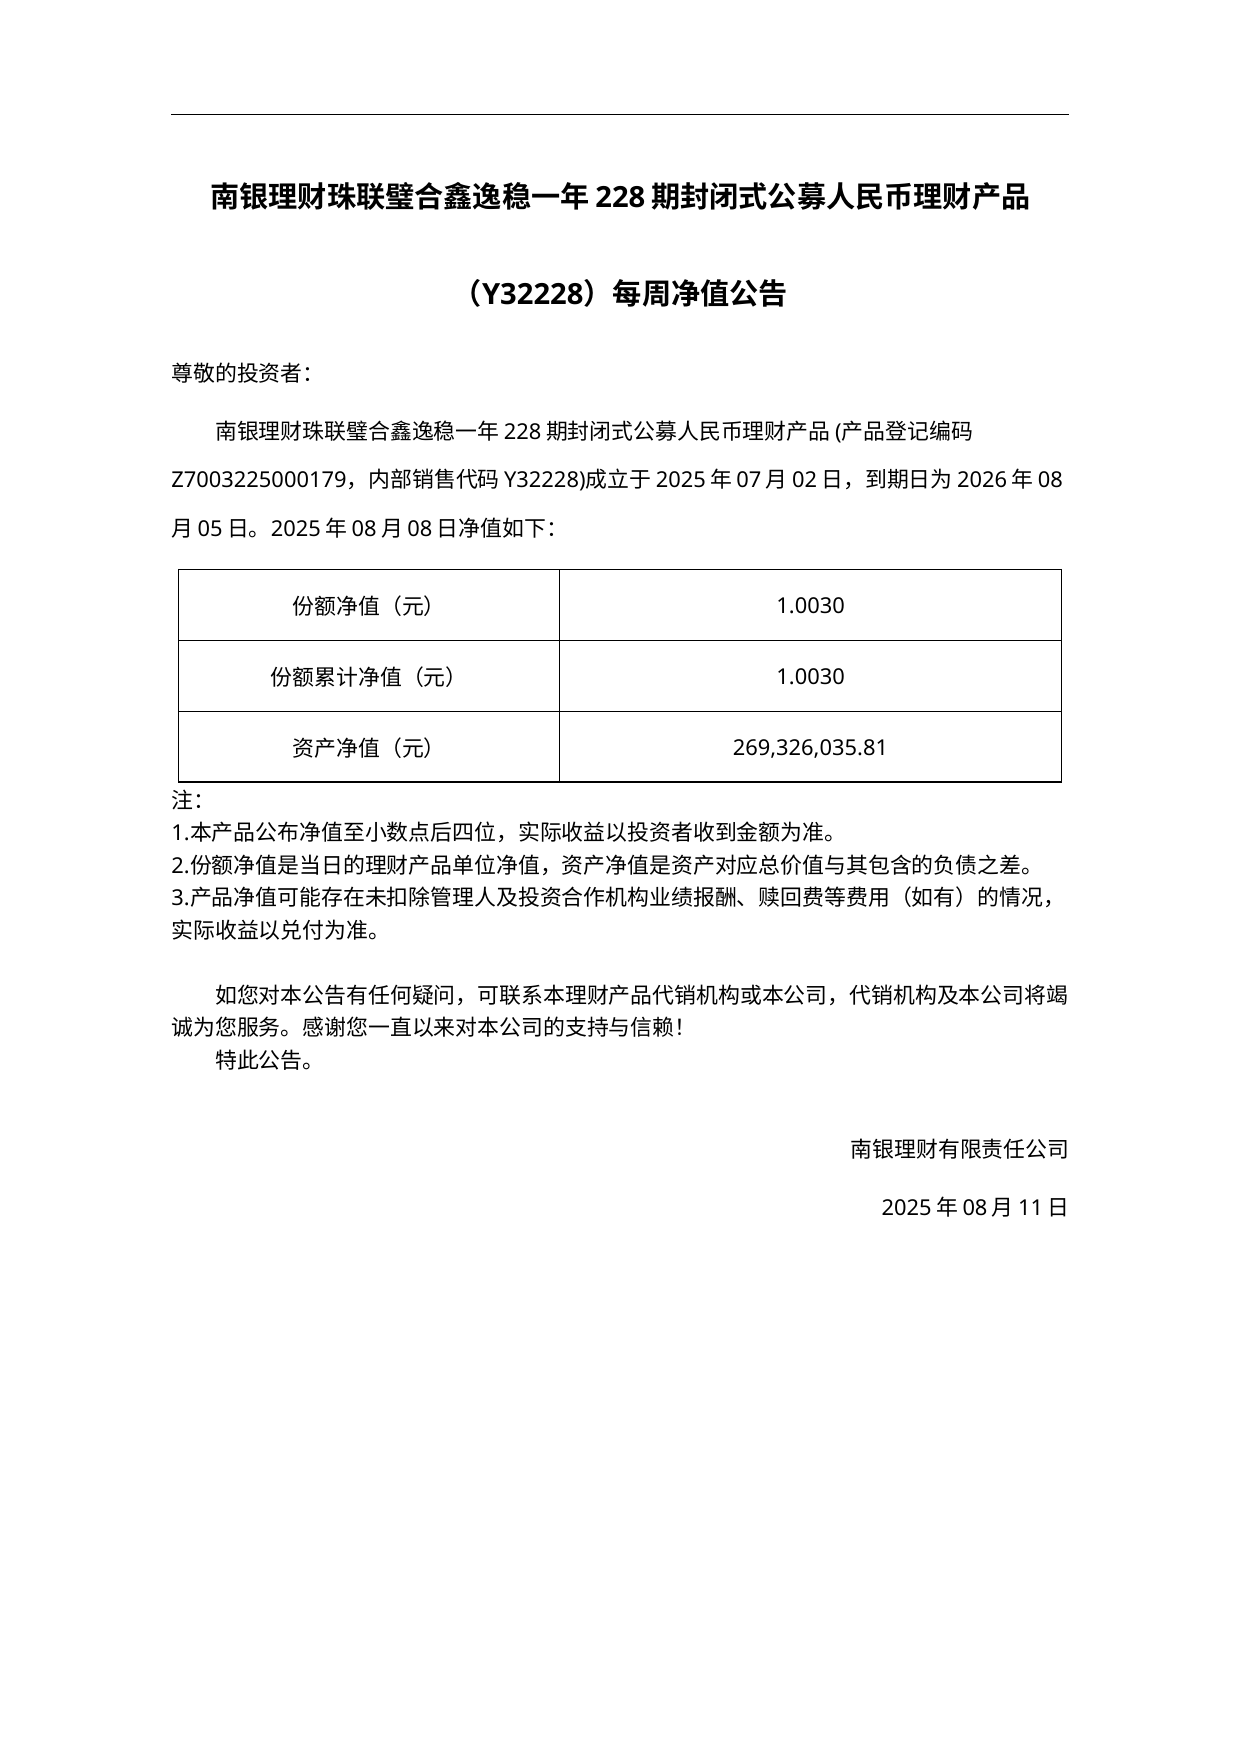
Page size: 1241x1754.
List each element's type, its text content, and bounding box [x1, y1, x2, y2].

text 特此公告。 [171, 1042, 1069, 1075]
text 2.份额净值是当日的理财产品单位净值，资产净值是资产对应总价值与其包含的负债之差。 [171, 847, 1069, 880]
table_cell 269,326,035.81 [560, 712, 1061, 781]
text 2025年08月11日 [171, 1190, 1069, 1222]
text 南银理财珠联璧合鑫逸稳一年228期封闭式公募人民币理财产品 (产品登记编码Z7003225000179，内部销售代码Y32228)成立于2025年07月02日，到期日为2026年08月05日。2025年08月08日净值如下： [171, 413, 1069, 543]
text 注： [171, 782, 1069, 815]
table_cell 份额累计净值（元） [179, 641, 559, 711]
text 南银理财珠联璧合鑫逸稳一年228期封闭式公募人民币理财产品（Y32228）每周净值公告 [171, 162, 1069, 324]
text 尊敬的投资者： [171, 355, 1069, 388]
table_header 1.0030 [560, 570, 1061, 640]
table_cell 资产净值（元） [179, 712, 559, 781]
text 如您对本公告有任何疑问，可联系本理财产品代销机构或本公司，代销机构及本公司将竭诚为您服务。感谢您一直以来对本公司的支持与信赖！ [171, 977, 1069, 1042]
text 南银理财有限责任公司 [171, 1132, 1069, 1164]
text 1.本产品公布净值至小数点后四位，实际收益以投资者收到金额为准。 [171, 815, 1069, 847]
text 3.产品净值可能存在未扣除管理人及投资合作机构业绩报酬、赎回费等费用（如有）的情况，实际收益以兑付为准。 [171, 880, 1069, 945]
table_header 份额净值（元） [179, 570, 559, 640]
table_cell 1.0030 [560, 641, 1061, 711]
